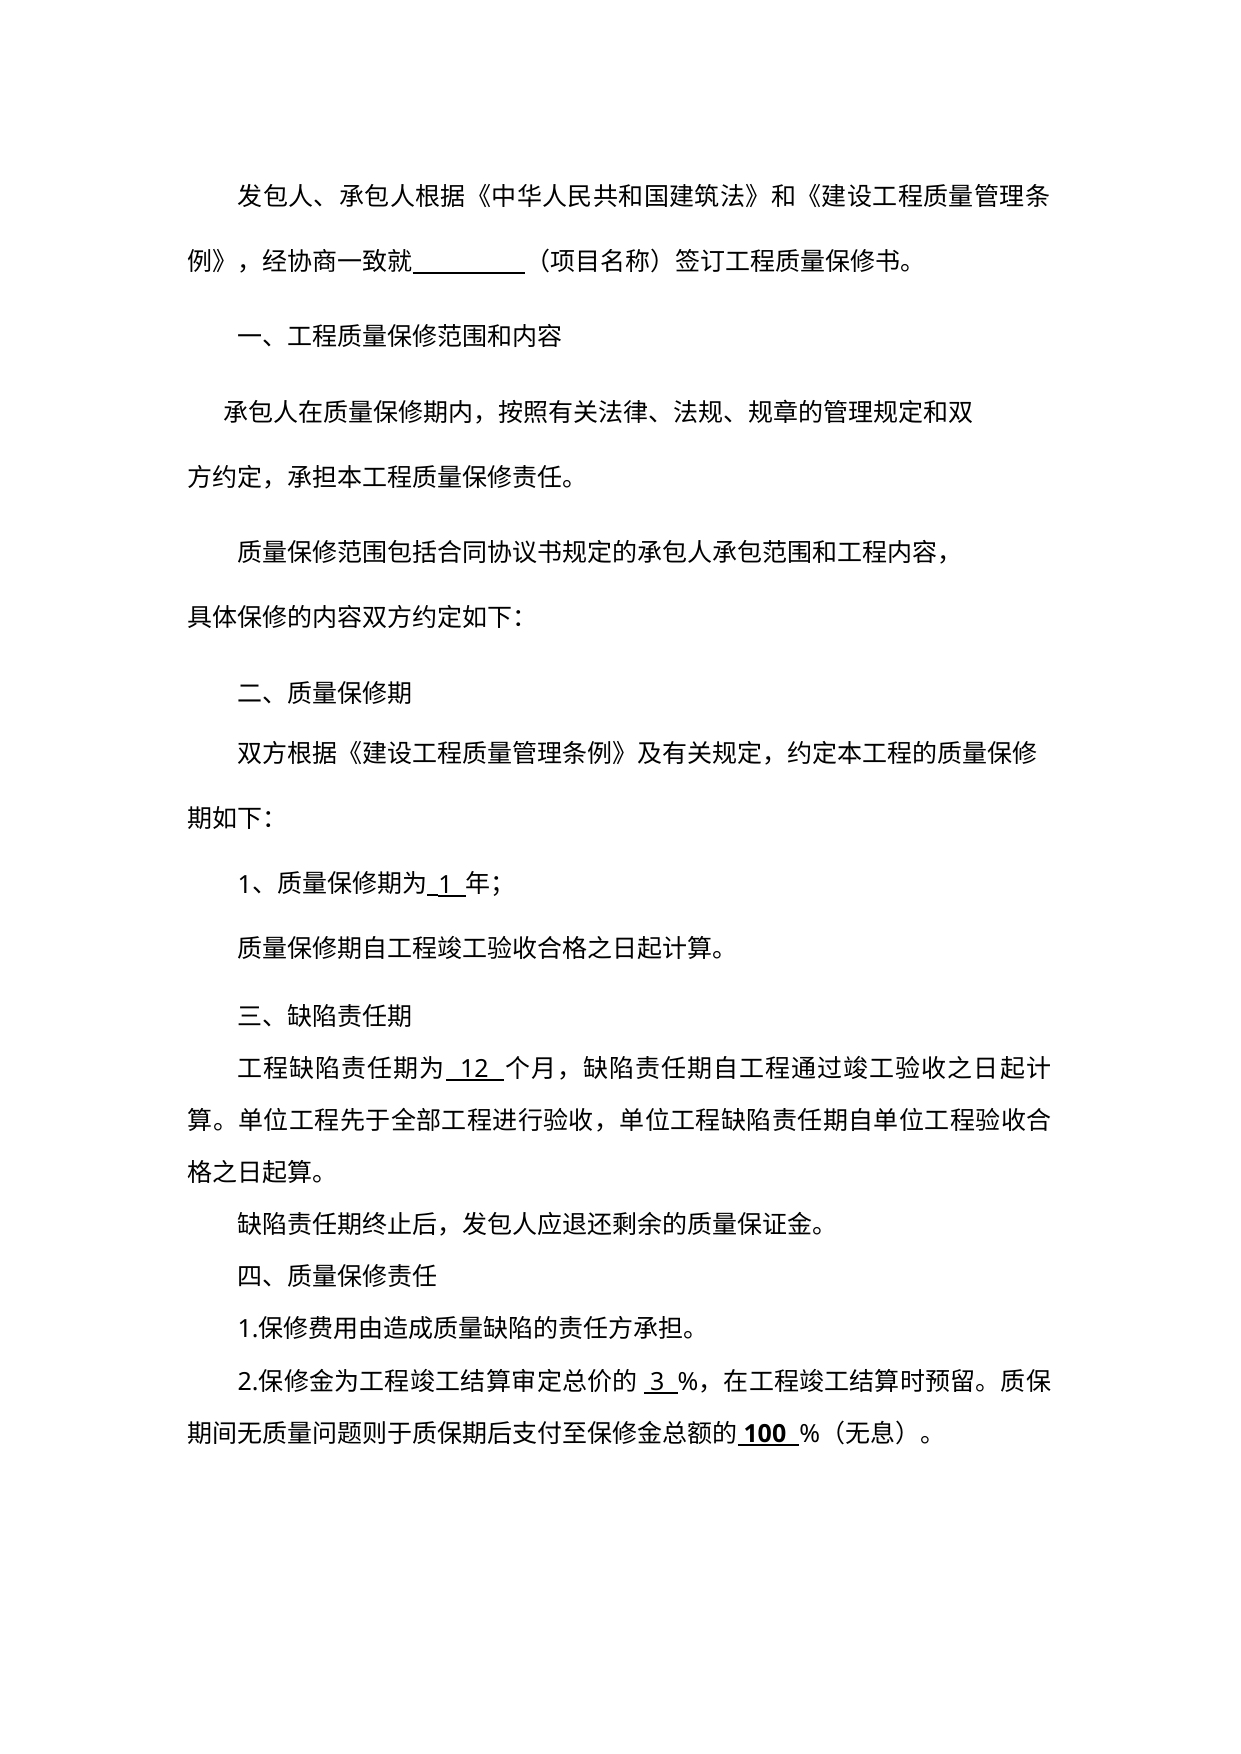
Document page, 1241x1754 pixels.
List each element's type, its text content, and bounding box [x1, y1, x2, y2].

text 质量保修范围包括合同协议书规定的承包人承包范围和工程内容，具体保修的内容双方约定如下： [187, 518, 978, 648]
list 1、质量保修期为 1 年； [187, 854, 1053, 919]
text 一、工程质量保修范围和内容 [187, 302, 978, 367]
text 质量保修期自工程竣工验收合格之日起计算。 [187, 919, 1053, 984]
text 缺陷责任期终止后，发包人应退还剩余的质量保证金。 [187, 1192, 1053, 1244]
text 工程缺陷责任期为 12 个月，缺陷责任期自工程通过竣工验收之日起计算。单位工程先于全部工程进行验收，单位工程缺陷责任期自单位工程验收合格之日起算。 [187, 1036, 1053, 1192]
text 发包人、承包人根据《中华人民共和国建筑法》和《建设工程质量管理条例》，经协商一致就 （项目名称）签订工程质量保修书。 [187, 162, 1053, 292]
text 双方根据《建设工程质量管理条例》及有关规定，约定本工程的质量保修期如下： [187, 724, 1053, 854]
text 2.保修金为工程竣工结算审定总价的 3 %，在工程竣工结算时预留。质保期间无质量问题则于质保期后支付至保修金总额的 100 %（无息）。 [187, 1348, 1053, 1452]
text 承包人在质量保修期内，按照有关法律、法规、规章的管理规定和双方约定，承担本工程质量保修责任。 [187, 378, 978, 508]
text 1.保修费用由造成质量缺陷的责任方承担。 [187, 1296, 1053, 1348]
text 二、质量保修期 [187, 659, 1053, 724]
text 三、缺陷责任期 [187, 984, 1053, 1036]
text 四、质量保修责任 [187, 1244, 1053, 1296]
